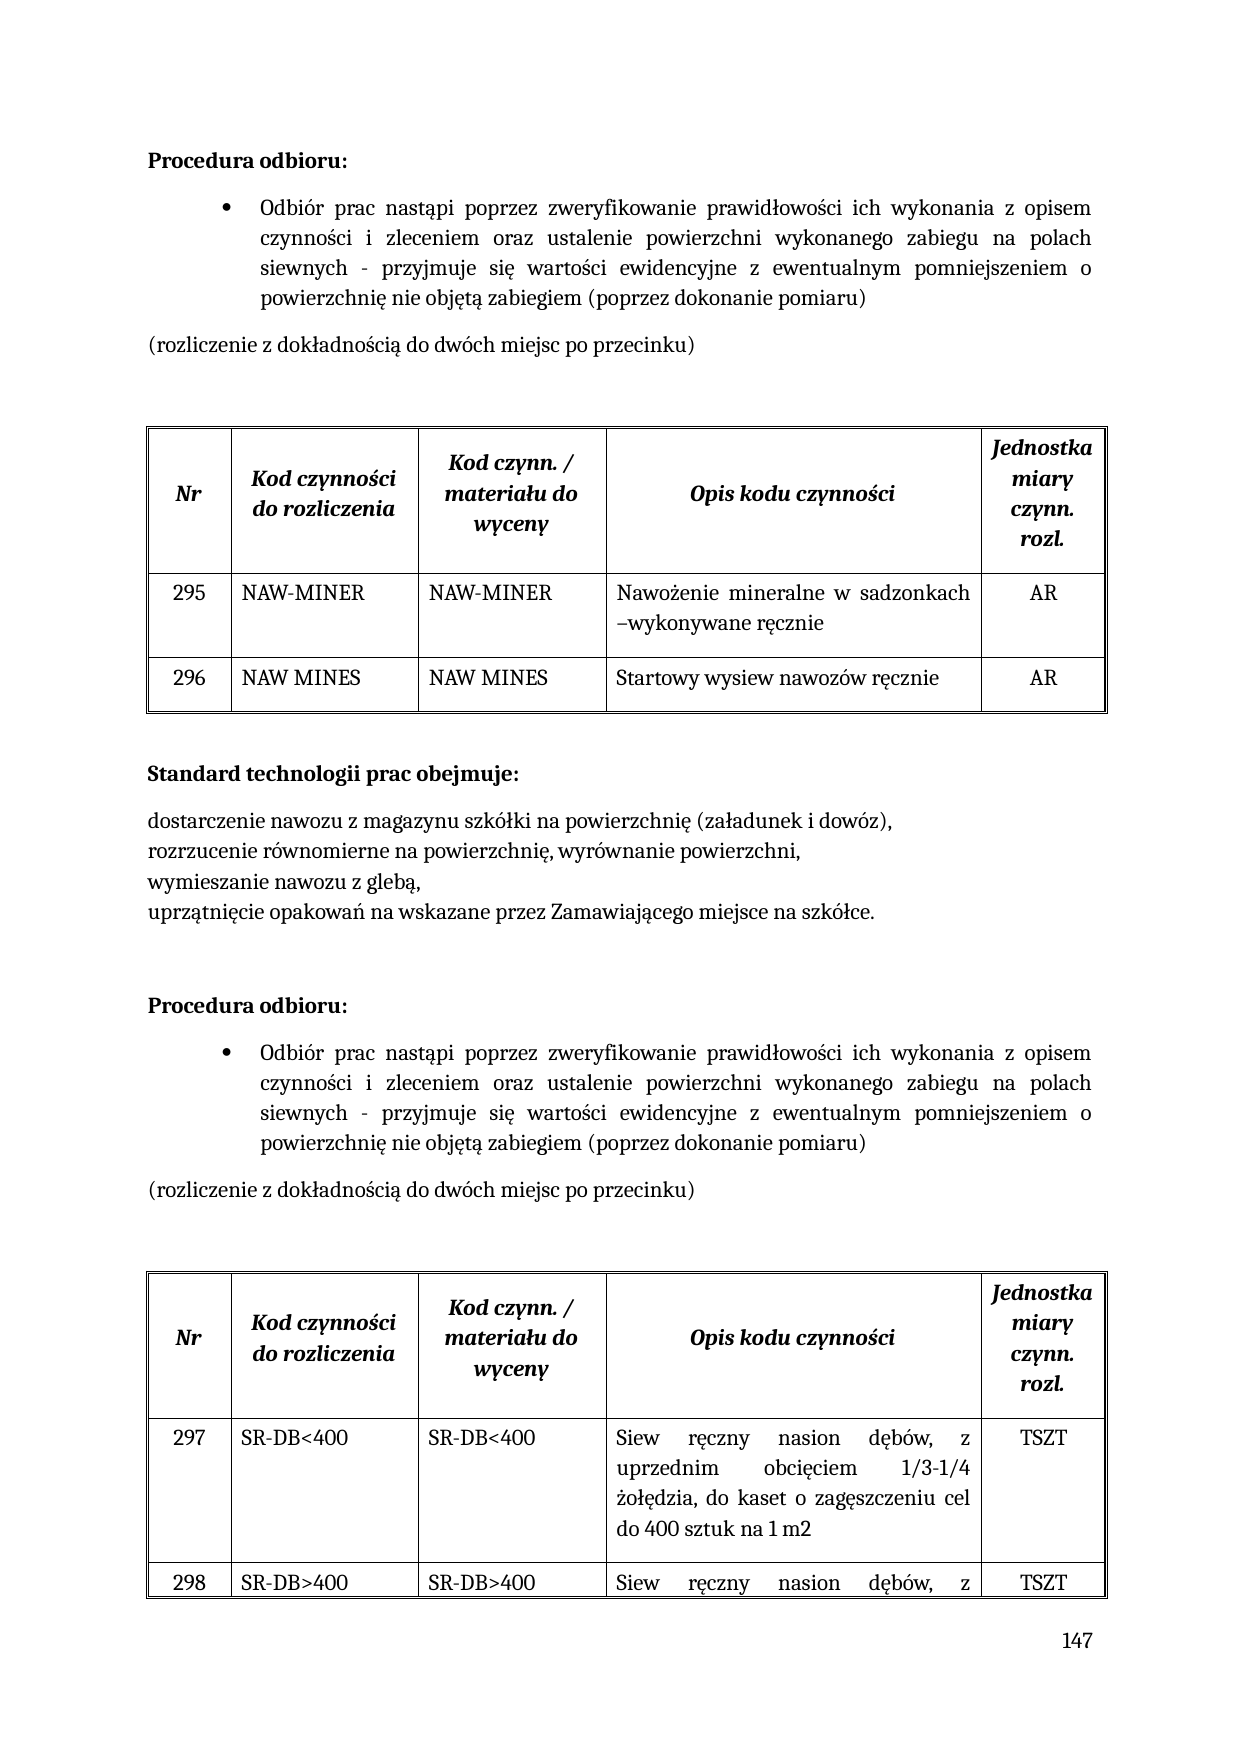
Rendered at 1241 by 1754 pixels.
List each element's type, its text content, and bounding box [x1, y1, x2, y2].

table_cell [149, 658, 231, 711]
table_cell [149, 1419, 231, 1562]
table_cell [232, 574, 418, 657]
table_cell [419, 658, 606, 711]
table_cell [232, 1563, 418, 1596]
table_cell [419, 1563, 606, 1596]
list Odbiór prac nastąpi poprzez zweryfikowanie prawidłowości ich wykonania z opisem czynności i zleceniem oraz ustalenie powierzchni wykonanego zabiegu na polach siewnych - przyjmuje się wartości ewidencyjne z ewentualnym pomniejszeniem o powierzchnię nie objętą zabiegiem (poprzez dokonanie pomiaru) [223, 1039, 1093, 1156]
list wymieszanie nawozu z glebą, [148, 868, 1093, 895]
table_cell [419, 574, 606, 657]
text Standard technologii prac obejmuje: [148, 761, 1093, 787]
text (rozliczenie z dokładnością do dwóch miejsc po przecinku) [148, 1177, 1093, 1203]
list uprzątnięcie opakowań na wskazane przez Zamawiającego miejsce na szkółce. [148, 899, 1093, 925]
text Procedura odbioru: [148, 148, 1093, 174]
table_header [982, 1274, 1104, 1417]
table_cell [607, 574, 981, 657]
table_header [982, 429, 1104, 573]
text Procedura odbioru: [148, 992, 1093, 1019]
text (rozliczenie z dokładnością do dwóch miejsc po przecinku) [148, 332, 1093, 358]
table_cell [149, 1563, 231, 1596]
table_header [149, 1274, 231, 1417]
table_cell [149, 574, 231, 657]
list rozrzucenie równomierne na powierzchnię, wyrównanie powierzchni, [148, 838, 1093, 864]
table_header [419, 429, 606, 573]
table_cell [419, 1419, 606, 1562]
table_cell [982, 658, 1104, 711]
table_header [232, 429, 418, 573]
list Odbiór prac nastąpi poprzez zweryfikowanie prawidłowości ich wykonania z opisem czynności i zleceniem oraz ustalenie powierzchni wykonanego zabiegu na polach siewnych - przyjmuje się wartości ewidencyjne z ewentualnym pomniejszeniem o powierzchnię nie objętą zabiegiem (poprzez dokonanie pomiaru) [223, 194, 1093, 311]
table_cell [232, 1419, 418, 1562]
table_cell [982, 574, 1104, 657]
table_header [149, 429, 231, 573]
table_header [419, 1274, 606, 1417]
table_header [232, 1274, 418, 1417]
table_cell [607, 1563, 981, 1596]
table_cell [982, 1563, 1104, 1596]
list dostarczenie nawozu z magazynu szkółki na powierzchnię (załadunek i dowóz), [148, 808, 1093, 834]
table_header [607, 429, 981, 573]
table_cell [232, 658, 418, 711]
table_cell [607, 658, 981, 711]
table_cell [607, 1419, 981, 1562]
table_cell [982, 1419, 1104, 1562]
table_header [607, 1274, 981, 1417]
